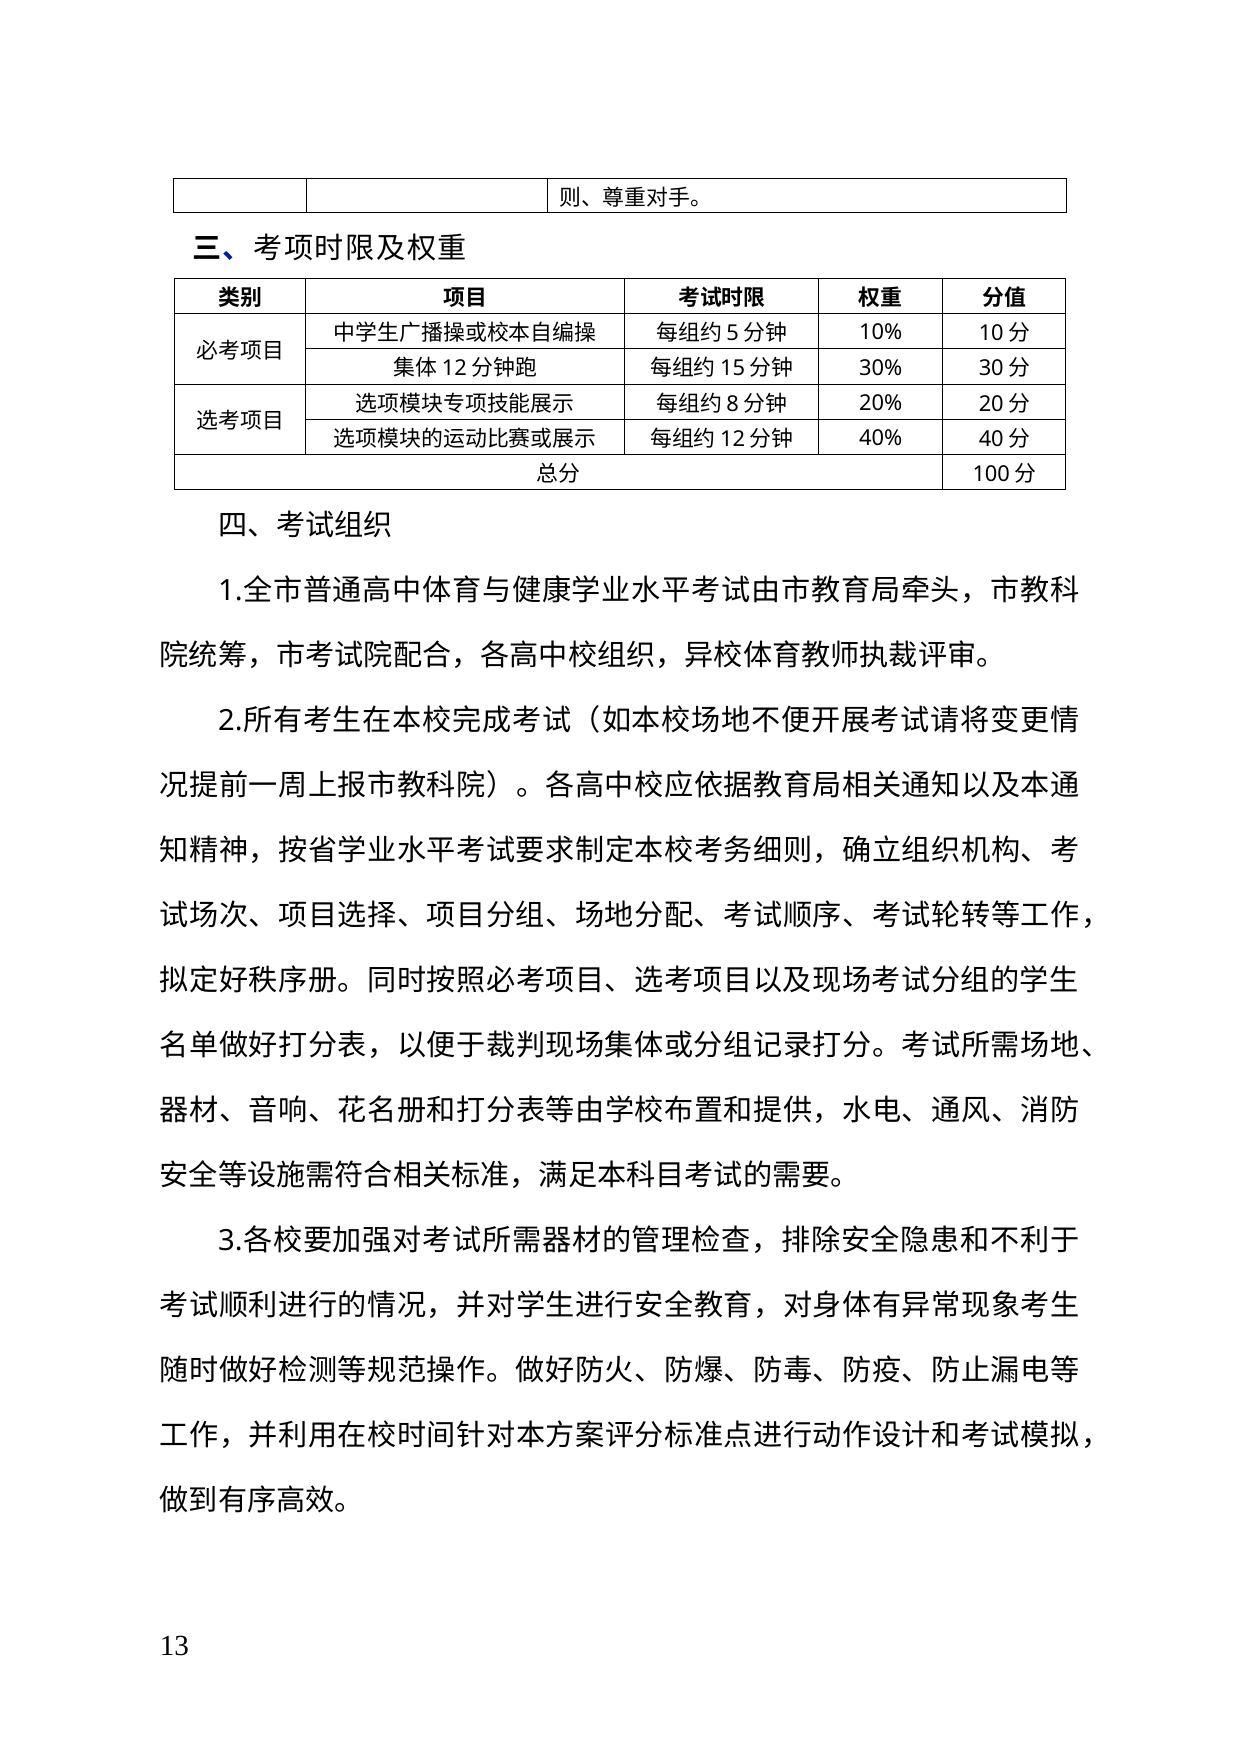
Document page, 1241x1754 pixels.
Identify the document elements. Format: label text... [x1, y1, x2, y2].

table_cell 30分 [943, 349, 1065, 383]
table_cell 20分 [943, 385, 1065, 419]
table_header 权重 [819, 279, 942, 313]
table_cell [548, 179, 1066, 212]
text 四、考试组织 [159, 490, 1081, 555]
text 1.全市普通高中体育与健康学业水平考试由市教育局牵头，市教科院统筹，市考试院配合，各高中校组织，异校体育教师执裁评审。 [159, 555, 1081, 685]
table_cell 选项模块专项技能展示 [306, 385, 624, 419]
table_header 考试时限 [625, 279, 818, 313]
text 三、考项时限及权重 [159, 213, 1081, 278]
table_cell 40分 [943, 420, 1065, 454]
table_cell 中学生广播操或校本自编操 [306, 314, 624, 348]
table_cell 总分 [175, 455, 942, 489]
table_cell 20% [819, 385, 942, 419]
table_cell 选项模块的运动比赛或展示 [306, 420, 624, 454]
table_cell 集体12分钟跑 [306, 349, 624, 383]
table_header 项目 [306, 279, 624, 313]
table_header 分值 [943, 279, 1065, 313]
text 3.各校要加强对考试所需器材的管理检查，排除安全隐患和不利于考试顺利进行的情况，并对学生进行安全教育，对身体有异常现象考生随时做好检测等规范操作。做好防火、防爆、防毒、防疫、防止漏电等工作，并利用在校时间针对本方案评分标准点进行动作设计和考试模拟，做到有序高效。 [159, 1205, 1081, 1530]
table_cell 100分 [943, 455, 1065, 489]
table_cell 每组约8分钟 [625, 385, 818, 419]
table_cell 每组约15分钟 [625, 349, 818, 383]
table_cell 每组约12分钟 [625, 420, 818, 454]
table_cell 必考项目 [175, 314, 305, 383]
table_cell 10分 [943, 314, 1065, 348]
table_cell 选考项目 [175, 385, 305, 454]
table_cell 40% [819, 420, 942, 454]
table_cell 30% [819, 349, 942, 383]
table_cell 每组约5分钟 [625, 314, 818, 348]
text 2.所有考生在本校完成考试（如本校场地不便开展考试请将变更情况提前一周上报市教科院）。各高中校应依据教育局相关通知以及本通知精神，按省学业水平考试要求制定本校考务细则，确立组织机构、考试场次、项目选择、项目分组、场地分配、考试顺序、考试轮转等工作，拟定好秩序册。同时按照必考项目、选考项目以及现场考试分组的学生名单做好打分表，以便于裁判现场集体或分组记录打分。考试所需场地、器材、音响、花名册和打分表等由学校布置和提供，水电、通风、消防安全等设施需符合相关标准，满足本科目考试的需要。 [159, 685, 1081, 1205]
table_cell 10% [819, 314, 942, 348]
table_header 类别 [175, 279, 305, 313]
